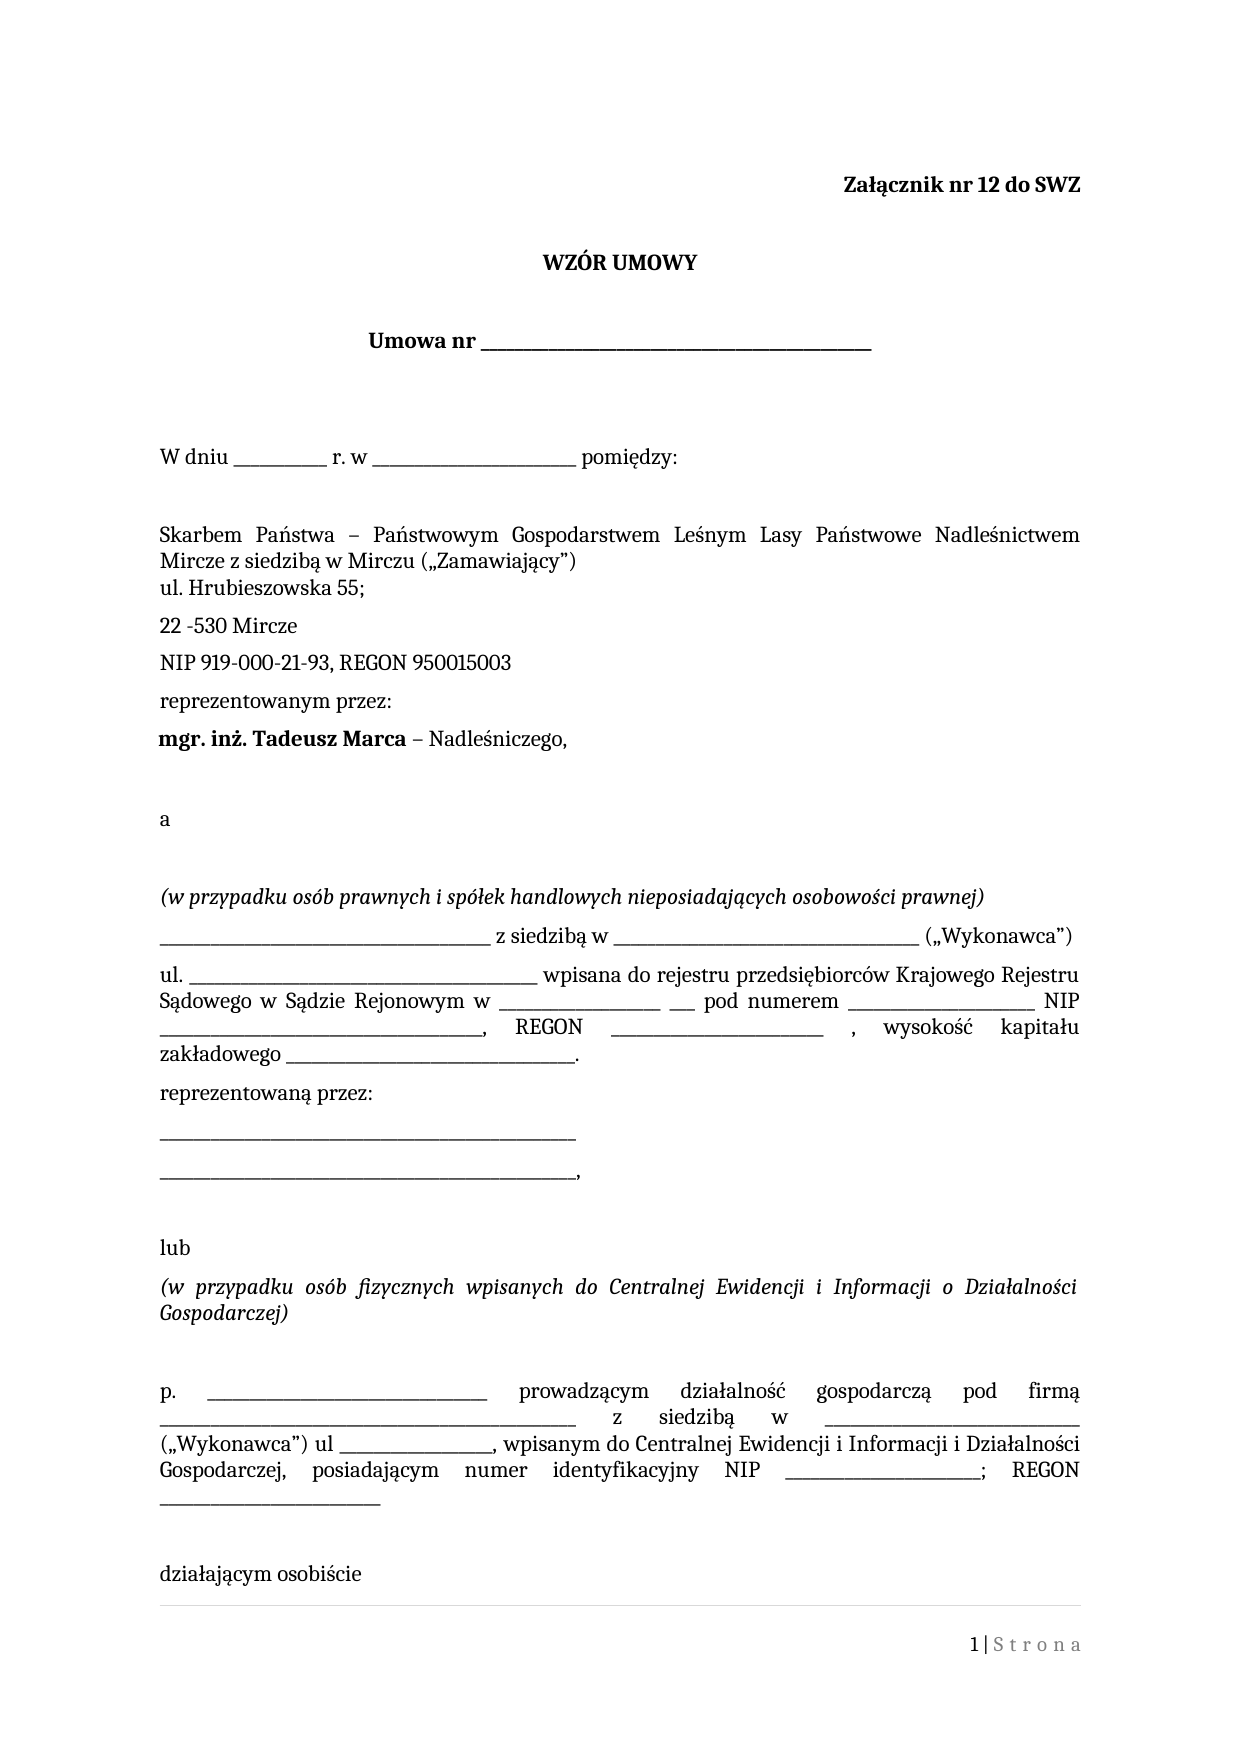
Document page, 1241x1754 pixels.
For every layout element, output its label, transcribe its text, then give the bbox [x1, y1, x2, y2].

text reprezentowaną przez: [159, 1079, 1081, 1106]
text p. _________________________________ prowadzącym działalność gospodarczą pod firmą _________________________________________________ z siedzibą w ______________________________ („Wykonawca”) ul __________________, wpisanym do Centralnej Ewidencji i Informacji i Działalności Gospodarczej, posiadającym numer identyfikacyjny NIP _______________________; REGON __________________________ [159, 1378, 1081, 1509]
text NIP 919-000-21-93, REGON 950015003 [159, 650, 732, 676]
text ul. _________________________________________ wpisana do rejestru przedsiębiorców Krajowego Rejestru Sądowego w Sądzie Rejonowym w ___________________ ___ pod numerem ______________________ NIP ______________________________________, REGON _________________________ , wysokość kapitału zakładowego __________________________________. [159, 961, 1081, 1067]
text lub [159, 1235, 1081, 1261]
text (w przypadku osób prawnych i spółek handlowych nieposiadających osobowości prawnej) [159, 884, 1081, 910]
text Umowa nr ______________________________________________ [159, 327, 1081, 354]
text ul. Hrubieszowska 55; [159, 574, 613, 601]
text mgr. inż. Tadeusz Marca – Nadleśniczego, [158, 726, 1081, 752]
text reprezentowanym przez: [159, 688, 732, 714]
text _________________________________________________, [159, 1157, 1081, 1183]
text W dniu ___________ r. w ________________________ pomiędzy: [159, 444, 1081, 470]
text (w przypadku osób fizycznych wpisanych do Centralnej Ewidencji i Informacji o Działalności Gospodarczej) [159, 1273, 1081, 1326]
text WZÓR UMOWY [159, 250, 1081, 276]
text Załącznik nr 12 do SWZ [159, 172, 1081, 198]
text 22 -530 Mircze [159, 612, 1077, 639]
text _________________________________________________ [159, 1118, 1081, 1144]
text Skarbem Państwa – Państwowym Gospodarstwem Leśnym Lasy Państwowe Nadleśnictwem Mircze z siedzibą w Mirczu („Zamawiający”) [159, 522, 1081, 574]
text _______________________________________ z siedzibą w ____________________________________ („Wykonawca”) [159, 922, 1081, 949]
text działającym osobiście [159, 1561, 1081, 1587]
text a [159, 806, 1081, 832]
